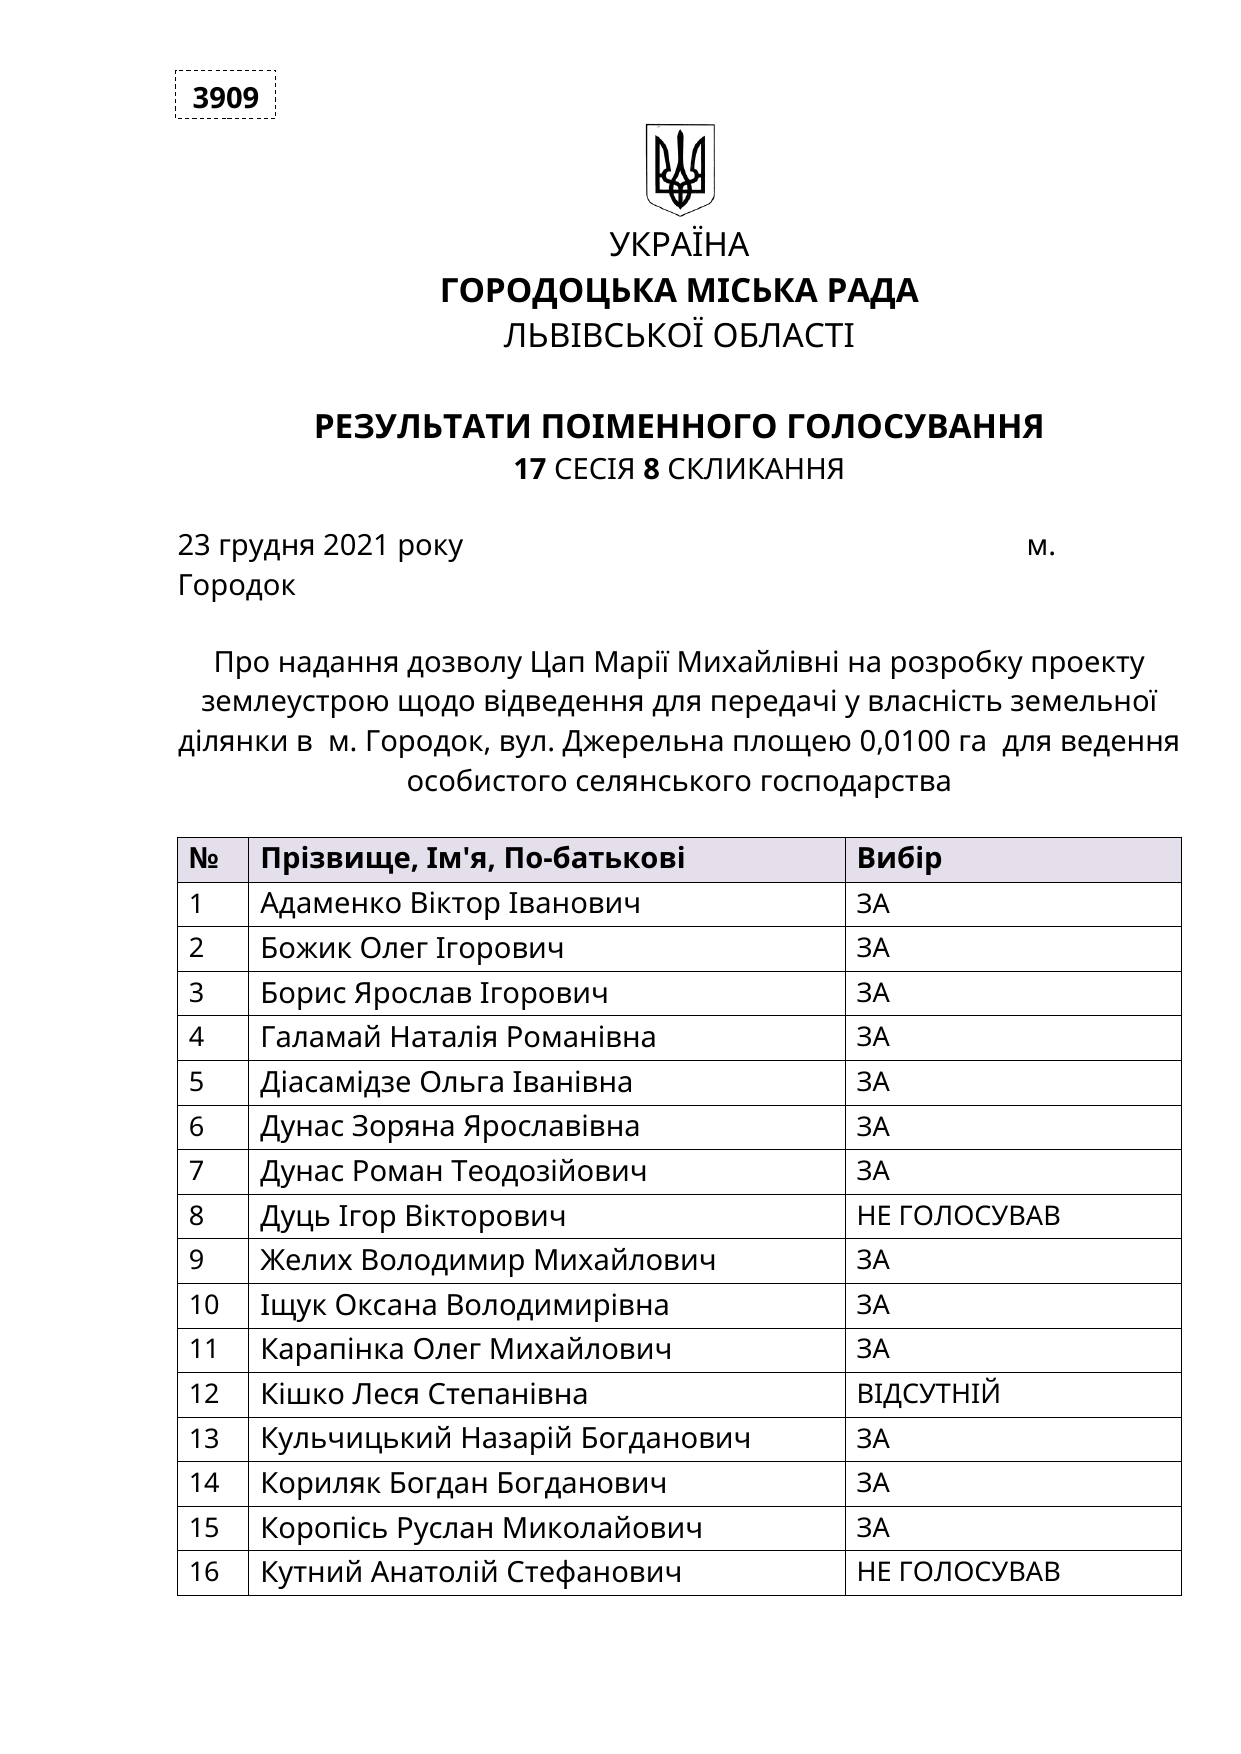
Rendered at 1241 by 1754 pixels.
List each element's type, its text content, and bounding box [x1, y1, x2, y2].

table_cell НЕ ГОЛОСУВАВ [846, 1551, 1181, 1595]
table_cell Дунас Роман Теодозійович [249, 1150, 845, 1194]
table_header Прізвище, Ім'я, По-батькові [249, 838, 845, 882]
table_cell ЗА [846, 1239, 1181, 1283]
table_cell 6 [178, 1106, 248, 1149]
table_cell 13 [178, 1418, 248, 1461]
table_cell Дуць Ігор Вікторович [249, 1195, 845, 1238]
table_cell Кішко Леся Степанівна [249, 1373, 845, 1417]
table_cell Дунас Зоряна Ярославівна [249, 1106, 845, 1149]
table_cell ЗА [846, 1418, 1181, 1461]
table_cell Божик Олег Ігорович [249, 927, 845, 971]
table_cell 15 [178, 1507, 248, 1550]
text Про надання дозволу Цап Марії Михайлівні на розробку проекту землеустрою щодо відведення для передачі у власність земельної ділянки в м. Городок, вул. Джерельна площею 0,0100 га для ведення особистого селянського господарства [177, 641, 1181, 800]
table_cell Іщук Оксана Володимирівна [249, 1284, 845, 1327]
table_cell ЗА [846, 1106, 1181, 1149]
text ЛЬВІВСЬКОЇ ОБЛАСТІ [177, 312, 1181, 357]
text ГОРОДОЦЬКА МІСЬКА РАДА [177, 266, 1181, 312]
table_cell 3 [178, 972, 248, 1015]
table_cell Кориляк Богдан Богданович [249, 1462, 845, 1506]
table_cell Галамай Наталія Романівна [249, 1016, 845, 1060]
table_cell 10 [178, 1284, 248, 1327]
table_cell Кутний Анатолій Стефанович [249, 1551, 845, 1595]
text 17 СЕСІЯ 8 СКЛИКАННЯ [177, 448, 1181, 488]
table_cell ЗА [846, 883, 1181, 926]
table_header № [178, 838, 248, 882]
table_cell 1 [178, 883, 248, 926]
table_cell 2 [178, 927, 248, 971]
table_cell Карапінка Олег Михайлович [249, 1329, 845, 1372]
table_cell ЗА [846, 972, 1181, 1015]
table_cell Борис Ярослав Ігорович [249, 972, 845, 1015]
table_cell ЗА [846, 1061, 1181, 1104]
table_cell ЗА [846, 927, 1181, 971]
table_cell 7 [178, 1150, 248, 1194]
text РЕЗУЛЬТАТИ ПОІМЕННОГО ГОЛОСУВАННЯ [177, 403, 1181, 448]
table_cell ЗА [846, 1284, 1181, 1327]
table_cell ЗА [846, 1016, 1181, 1060]
text 23 грудня 2021 року м. Городок [177, 525, 1181, 604]
table_cell ЗА [846, 1150, 1181, 1194]
table_cell ЗА [846, 1329, 1181, 1372]
table_cell Діасамідзе Ольга Іванівна [249, 1061, 845, 1104]
text УКРАЇНА [177, 221, 1181, 266]
table_cell Кульчицький Назарій Богданович [249, 1418, 845, 1461]
table_cell Адаменко Віктор Іванович [249, 883, 845, 926]
table_cell 5 [178, 1061, 248, 1104]
table_cell 12 [178, 1373, 248, 1417]
table_cell 8 [178, 1195, 248, 1238]
table_cell ЗА [846, 1462, 1181, 1506]
table_cell Коропісь Руслан Миколайович [249, 1507, 845, 1550]
table_cell 11 [178, 1329, 248, 1372]
table_cell ВІДСУТНІЙ [846, 1373, 1181, 1417]
table_cell 9 [178, 1239, 248, 1283]
table_cell Желих Володимир Михайлович [249, 1239, 845, 1283]
table_cell 4 [178, 1016, 248, 1060]
picture [633, 118, 726, 221]
table_cell 14 [178, 1462, 248, 1506]
table_cell ЗА [846, 1507, 1181, 1550]
table_cell НЕ ГОЛОСУВАВ [846, 1195, 1181, 1238]
table_cell 16 [178, 1551, 248, 1595]
table_header Вибір [846, 838, 1181, 882]
